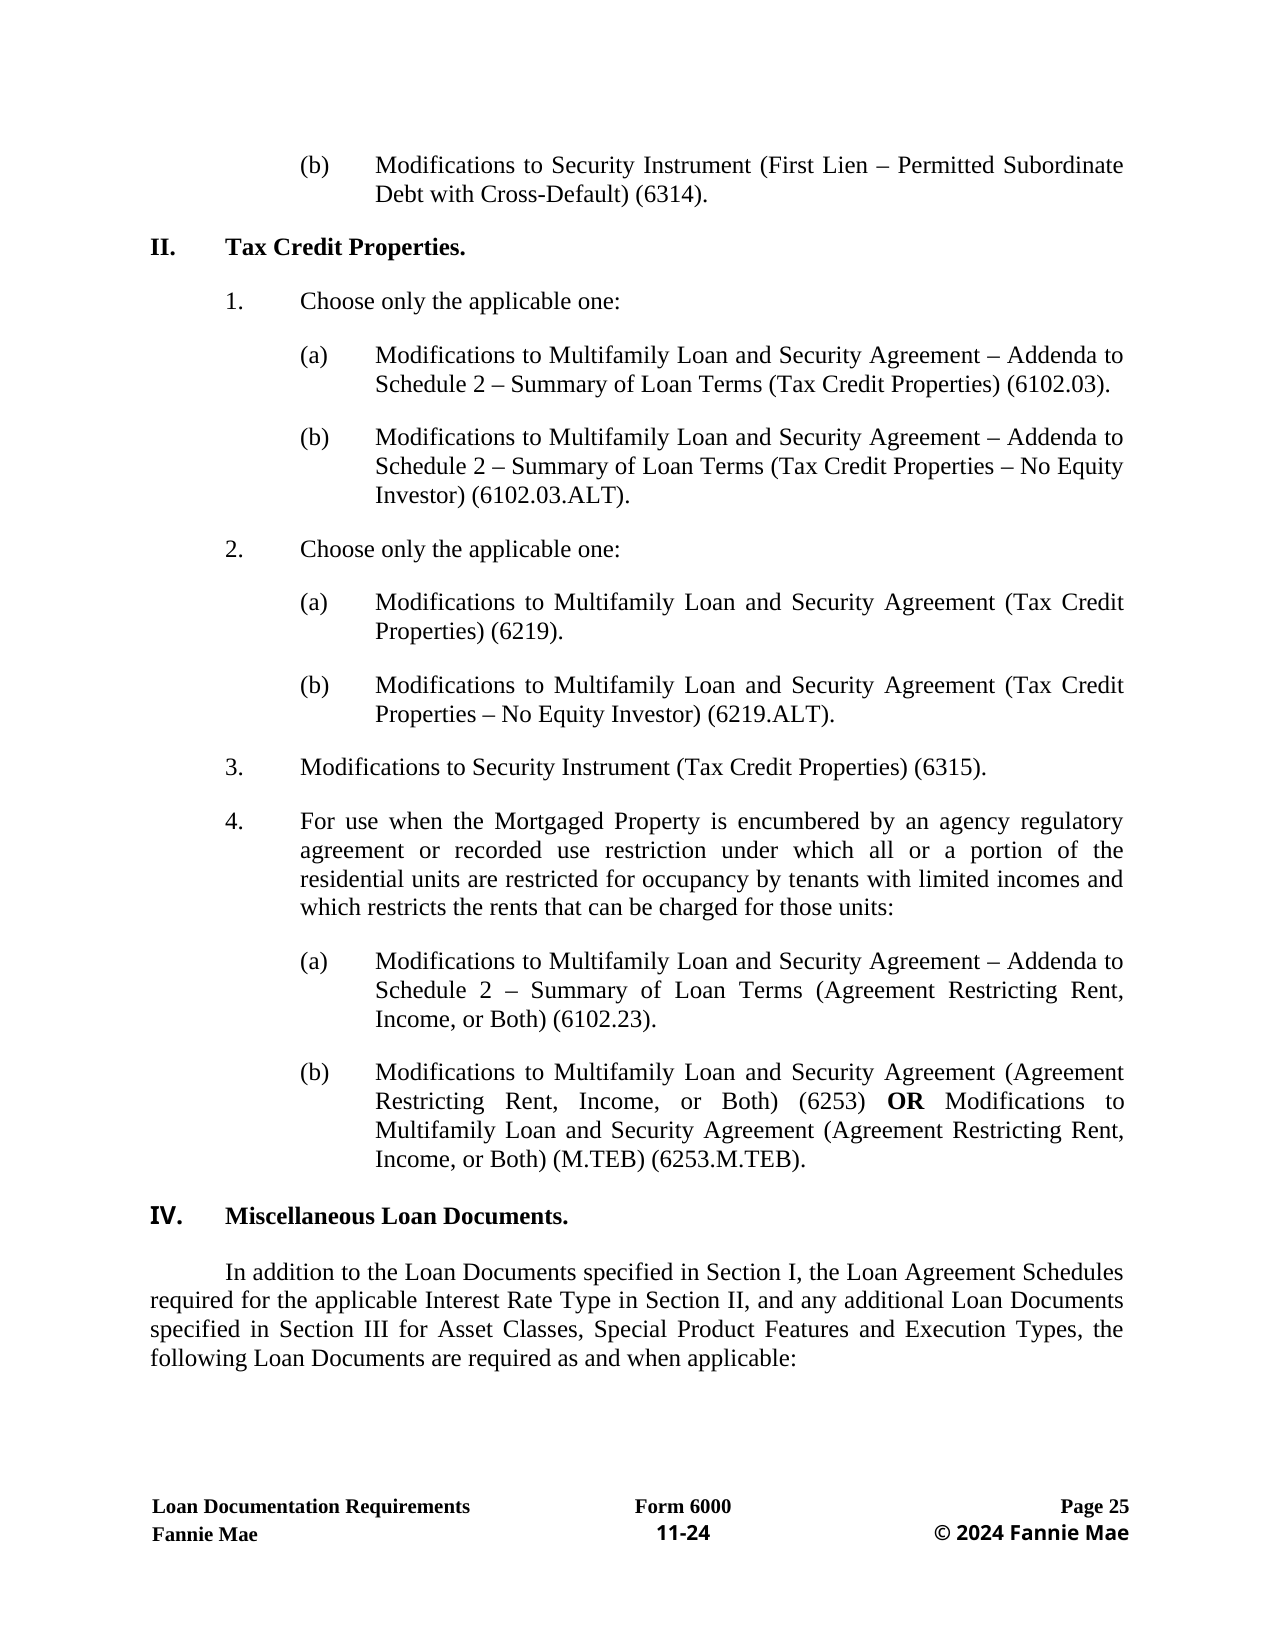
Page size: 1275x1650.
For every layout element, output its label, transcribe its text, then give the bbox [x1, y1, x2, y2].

subtitle Modifications to Multifamily Loan and Security Agreement – Addenda to Schedule 2 – Summary of Loan Terms (Agreement Restricting Rent, Income, or Both) (6102.23). [300, 946, 1125, 1032]
subtitle Modifications to Multifamily Loan and Security Agreement (Tax Credit Properties) (6219). [300, 587, 1125, 645]
subtitle Modifications to Security Instrument (Tax Credit Properties) (6315). [225, 752, 1125, 781]
subtitle For use when the Mortgaged Property is encumbered by an agency regulatory agreement or recorded use restriction under which all or a portion of the residential units are restricted for occupancy by tenants with limited incomes and which restricts the rents that can be charged for those units: [225, 806, 1125, 921]
subtitle Tax Credit Properties. [150, 232, 1125, 261]
subtitle Choose only the applicable one: [225, 286, 1125, 315]
subtitle Miscellaneous Loan Documents. [150, 1197, 1125, 1232]
subtitle Modifications to Multifamily Loan and Security Agreement (Tax Credit Properties – No Equity Investor) (6219.ALT). [300, 670, 1125, 727]
subtitle Modifications to Multifamily Loan and Security Agreement – Addenda to Schedule 2 – Summary of Loan Terms (Tax Credit Properties) (6102.03). [300, 340, 1125, 397]
subtitle Modifications to Security Instrument (First Lien – Permitted Subordinate Debt with Cross-Default) (6314). [300, 150, 1125, 207]
subtitle Modifications to Multifamily Loan and Security Agreement – Addenda to Schedule 2 – Summary of Loan Terms (Tax Credit Properties – No Equity Investor) (6102.03.ALT). [300, 422, 1125, 509]
text In addition to the Loan Documents specified in Section I, the Loan Agreement Schedules required for the applicable Interest Rate Type in Section II, and any additional Loan Documents specified in Section III for Asset Classes, Special Product Features and Execution Types, the following Loan Documents are required as and when applicable: [150, 1257, 1125, 1372]
subtitle Modifications to Multifamily Loan and Security Agreement (Agreement Restricting Rent, Income, or Both) (6253) OR Modifications to Multifamily Loan and Security Agreement (Agreement Restricting Rent, Income, or Both) (M.TEB) (6253.M.TEB). [300, 1057, 1125, 1172]
subtitle Choose only the applicable one: [225, 534, 1125, 562]
